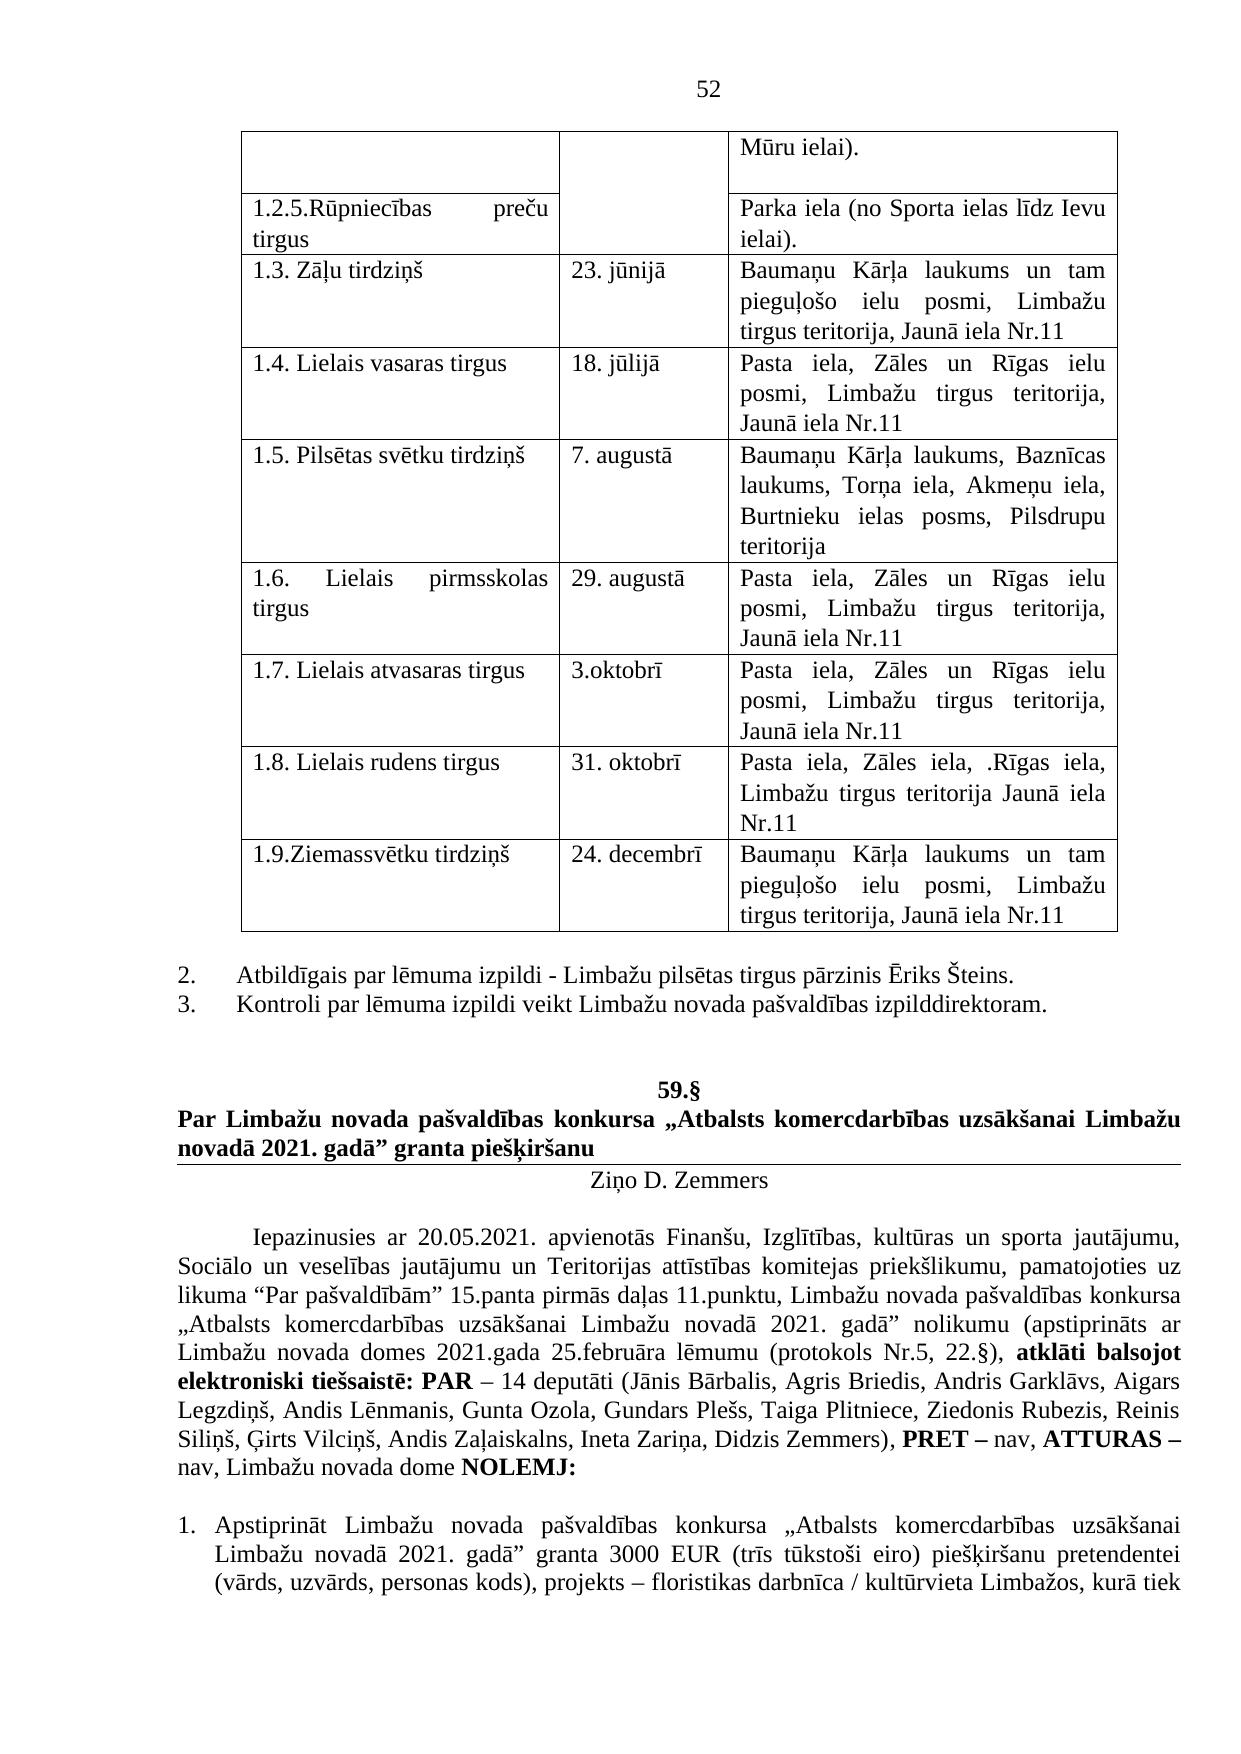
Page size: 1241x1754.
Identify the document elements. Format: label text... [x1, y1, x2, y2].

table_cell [242, 132, 559, 192]
text Ziņo D. Zemmers [177, 1165, 1181, 1194]
table_cell 18. jūlijā [560, 348, 728, 439]
table_cell 29. augustā [560, 563, 728, 654]
table_cell 24. decembrī [560, 840, 728, 931]
table_cell 1.4. Lielais vasaras tirgus [242, 348, 559, 439]
table_cell 3.oktobrī [560, 655, 728, 746]
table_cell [729, 132, 1117, 192]
table_cell Parka iela (no Sporta ielas līdz Ievu ielai). [729, 194, 1117, 254]
table_cell Baumaņu Kārļa laukums un tam pieguļošo ielu posmi, Limbažu tirgus teritorija, Jaunā iela Nr.11 [729, 255, 1117, 347]
table_cell 31. oktobrī [560, 747, 728, 838]
subtitle 59.§ [177, 1076, 1181, 1104]
table_cell 1.7. Lielais atvasaras tirgus [242, 655, 559, 746]
table_cell 1.8. Lielais rudens tirgus [242, 747, 559, 838]
table_cell 1.9.Ziemassvētku tirdziņš [242, 840, 559, 931]
list Kontroli par lēmuma izpildi veikt Limbažu novada pašvaldības izpilddirektoram. [177, 989, 1181, 1018]
table_cell 1.3. Zāļu tirdziņš [242, 255, 559, 347]
table_cell 1.6. Lielais pirmsskolas tirgus [242, 563, 559, 654]
table_cell Pasta iela, Zāles un Rīgas ielu posmi, Limbažu tirgus teritorija, Jaunā iela Nr.11 [729, 348, 1117, 439]
table_cell Pasta iela, Zāles iela, .Rīgas iela, Limbažu tirgus teritorija Jaunā iela Nr.11 [729, 747, 1117, 838]
table_cell 1.5. Pilsētas svētku tirdziņš [242, 440, 559, 562]
table_cell Pasta iela, Zāles un Rīgas ielu posmi, Limbažu tirgus teritorija, Jaunā iela Nr.11 [729, 563, 1117, 654]
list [177, 1510, 1181, 1596]
table_cell 1.2.5.Rūpniecības preču tirgus [242, 194, 559, 254]
list Atbildīgais par lēmuma izpildi - Limbažu pilsētas tirgus pārzinis Ēriks Šteins. [177, 961, 1181, 989]
table_cell Baumaņu Kārļa laukums, Baznīcas laukums, Torņa iela, Akmeņu iela, Burtnieku ielas posms, Pilsdrupu teritorija [729, 440, 1117, 562]
text Iepazinusies ar 20.05.2021. apvienotās Finanšu, Izglītības, kultūras un sporta jautājumu, Sociālo un veselības jautājumu un Teritorijas attīstības komitejas priekšlikumu, pamatojoties uz likuma “Par pašvaldībām” 15.panta pirmās daļas 11.punktu, Limbažu novada pašvaldības konkursa „Atbalsts komercdarbības uzsākšanai Limbažu novadā 2021. gadā” nolikumu (apstiprināts ar Limbažu novada domes 2021.gada 25.februāra lēmumu (protokols Nr.5, 22.§), atklāti balsojot elektroniski tiešsaistē: PAR – 14 deputāti (Jānis Bārbalis, Agris Briedis, Andris Garklāvs, Aigars Legzdiņš, Andis Lēnmanis, Gunta Ozola, Gundars Plešs, Taiga Plitniece, Ziedonis Rubezis, Reinis Siliņš, Ģirts Vilciņš, Andis Zaļaiskalns, Ineta Zariņa, Didzis Zemmers), PRET – nav, ATTURAS – nav, Limbažu novada dome NOLEMJ: [177, 1222, 1181, 1481]
table_cell Pasta iela, Zāles un Rīgas ielu posmi, Limbažu tirgus teritorija, Jaunā iela Nr.11 [729, 655, 1117, 746]
table_cell Baumaņu Kārļa laukums un tam pieguļošo ielu posmi, Limbažu tirgus teritorija, Jaunā iela Nr.11 [729, 840, 1117, 931]
table_cell 23. jūnijā [560, 255, 728, 347]
text Par Limbažu novada pašvaldības konkursa „Atbalsts komercdarbības uzsākšanai Limbažu novadā 2021. gadā” granta piešķiršanu [177, 1104, 1181, 1164]
table_cell 7. augustā [560, 440, 728, 562]
